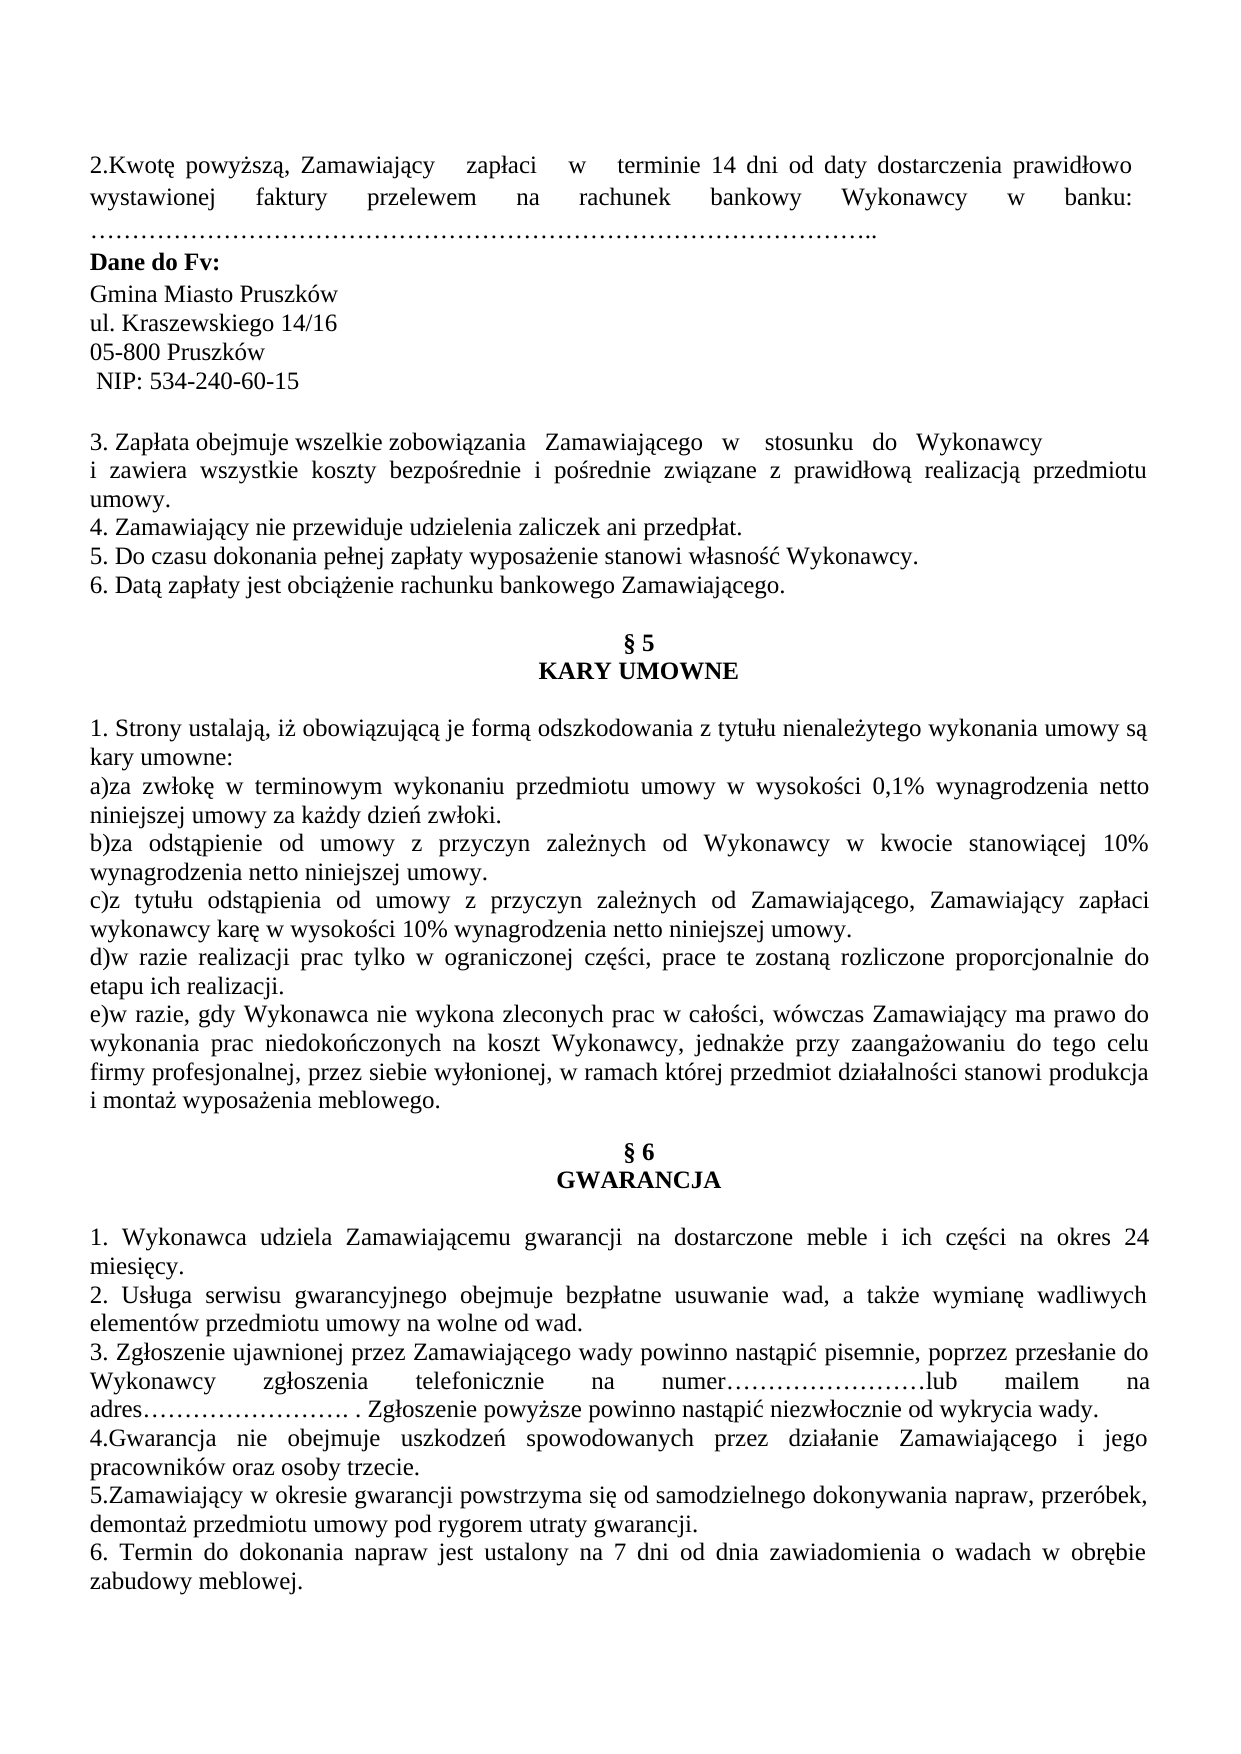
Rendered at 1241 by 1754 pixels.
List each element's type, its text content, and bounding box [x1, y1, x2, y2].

text 2.Kwotę powyższą, Zamawiający zapłaci w terminie 14 dni od daty dostarczenia prawidłowo wystawionej faktury przelewem na rachunek bankowy Wykonawcy w banku: ………………………………………………………………………………….. [89, 150, 1133, 243]
text 3. Zgłoszenie ujawnionej przez Zamawiającego wady powinno nastąpić pisemnie, poprzez przesłanie do Wykonawcy zgłoszenia telefonicznie na numer……………………lub mailem na adres……………………. . Zgłoszenie powyższe powinno nastąpić niezwłocznie od wykrycia wady. [89, 1337, 1150, 1423]
text 1. Wykonawca udziela Zamawiającemu gwarancji na dostarczone meble i ich części na okres 24 miesięcy. [89, 1223, 1150, 1280]
text 3. Zapłata obejmuje wszelkie zobowiązania Zamawiającego w stosunku do Wykonawcy [89, 428, 1148, 456]
text d)w razie realizacji prac tylko w ograniczonej części, prace te zostaną rozliczone proporcjonalnie do etapu ich realizacji. [89, 943, 1150, 1000]
text ul. Kraszewskiego 14/16 [89, 308, 1150, 337]
text 2. Usługa serwisu gwarancyjnego obejmuje bezpłatne usuwanie wad, a także wymianę wadliwych elementów przedmiotu umowy na wolne od wad. [89, 1280, 1148, 1337]
text 1. Strony ustalają, iż obowiązującą je formą odszkodowania z tytułu nienależytego wykonania umowy są kary umowne: [89, 714, 1148, 771]
text Gmina Miasto Pruszków [89, 279, 1150, 308]
text Dane do Fv: [89, 247, 1133, 276]
text 6. Datą zapłaty jest obciążenie rachunku bankowego Zamawiającego. [89, 570, 1150, 599]
text § 5 [127, 628, 1150, 656]
text 5.Zamawiający w okresie gwarancji powstrzyma się od samodzielnego dokonywania napraw, przeróbek, demontaż przedmiotu umowy pod rygorem utraty gwarancji. [89, 1481, 1148, 1538]
text 05-800 Pruszków [89, 337, 1150, 366]
text 4.Gwarancja nie obejmuje uszkodzeń spowodowanych przez działanie Zamawiającego i jego pracowników oraz osoby trzecie. [89, 1423, 1148, 1480]
text NIP: 534-240-60-15 [89, 366, 1150, 394]
text b)za odstąpienie od umowy z przyczyn zależnych od Wykonawcy w kwocie stanowiącej 10% wynagrodzenia netto niniejszej umowy. [89, 829, 1150, 886]
text KARY UMOWNE [127, 656, 1150, 685]
text § 6 [127, 1137, 1150, 1165]
text 5. Do czasu dokonania pełnej zapłaty wyposażenie stanowi własność Wykonawcy. [89, 541, 1150, 570]
text i zawiera wszystkie koszty bezpośrednie i pośrednie związane z prawidłową realizacją przedmiotu umowy. [89, 456, 1148, 513]
text 6. Termin do dokonania napraw jest ustalony na 7 dni od dnia zawiadomienia o wadach w obrębie zabudowy meblowej. [89, 1538, 1148, 1595]
text GWARANCJA [127, 1165, 1150, 1194]
text a)za zwłokę w terminowym wykonaniu przedmiotu umowy w wysokości 0,1% wynagrodzenia netto niniejszej umowy za każdy dzień zwłoki. [89, 771, 1150, 828]
text e)w razie, gdy Wykonawca nie wykona zleconych prac w całości, wówczas Zamawiający ma prawo do wykonania prac niedokończonych na koszt Wykonawcy, jednakże przy zaangażowaniu do tego celu firmy profesjonalnej, przez siebie wyłonionej, w ramach której przedmiot działalności stanowi produkcja i montaż wyposażenia meblowego. [89, 1000, 1150, 1114]
text c)z tytułu odstąpienia od umowy z przyczyn zależnych od Zamawiającego, Zamawiający zapłaci wykonawcy karę w wysokości 10% wynagrodzenia netto niniejszej umowy. [89, 886, 1150, 943]
text 4. Zamawiający nie przewiduje udzielenia zaliczek ani przedpłat. [89, 513, 1148, 541]
